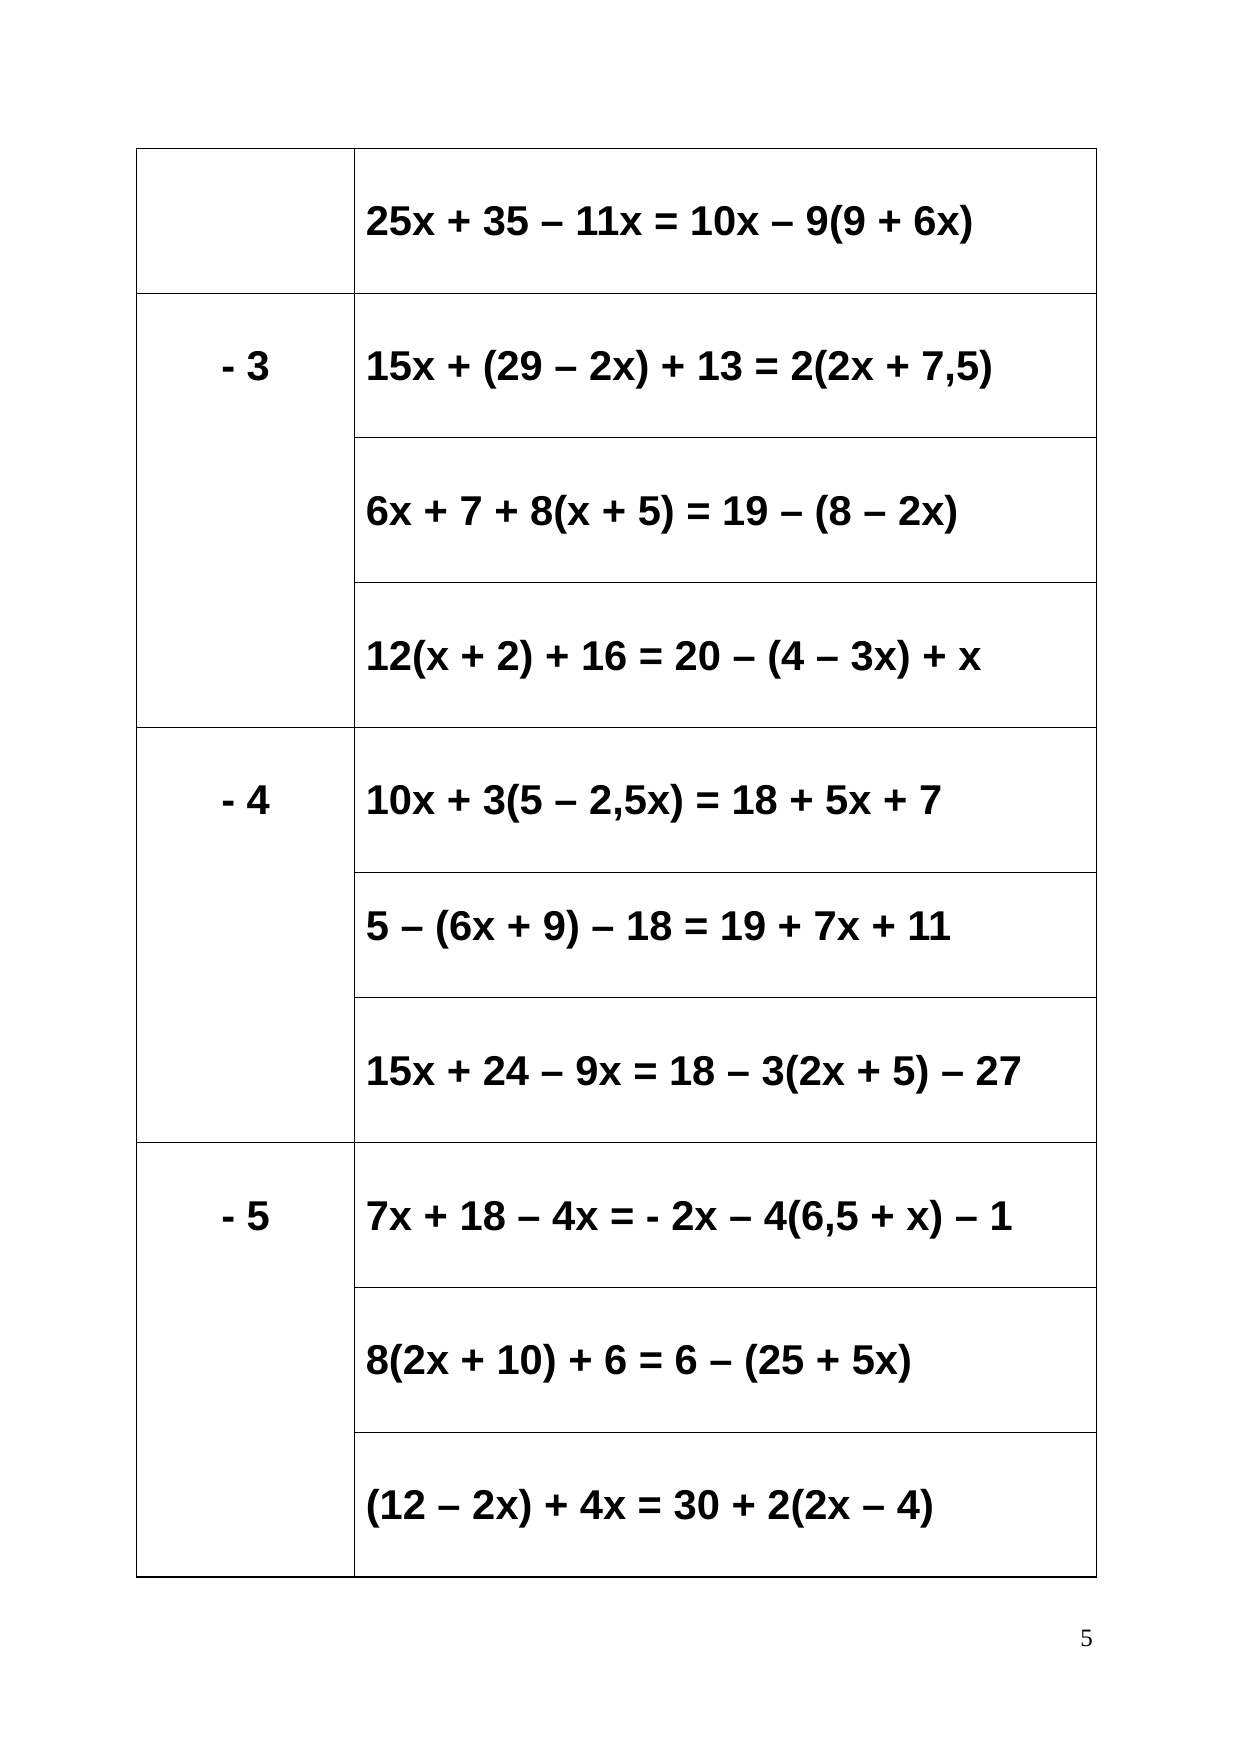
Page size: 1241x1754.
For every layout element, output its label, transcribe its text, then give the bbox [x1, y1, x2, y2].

table_cell 15x + (29 – 2x) + 13 = 2(2x + 7,5) [355, 294, 1096, 437]
table_cell 12(x + 2) + 16 = 20 – (4 – 3x) + x [355, 583, 1096, 727]
table_cell (12 – 2x) + 4x = 30 + 2(2x – 4) [355, 1433, 1096, 1576]
table_cell 10x + 3(5 – 2,5x) = 18 + 5x + 7 [355, 728, 1096, 872]
table_cell - 4 [137, 728, 354, 1142]
table_cell 15x + 24 – 9x = 18 – 3(2x + 5) – 27 [355, 998, 1096, 1142]
table_cell 8(2x + 10) + 6 = 6 – (25 + 5x) [355, 1288, 1096, 1432]
table_cell 7x + 18 – 4x = - 2x – 4(6,5 + x) – 1 [355, 1143, 1096, 1287]
table_cell - 3 [137, 294, 354, 727]
table_cell 25x + 35 – 11x = 10x – 9(9 + 6x) [355, 149, 1096, 292]
table_cell 6x + 7 + 8(x + 5) = 19 – (8 – 2x) [355, 438, 1096, 582]
table_cell - 5 [137, 1143, 354, 1576]
table_cell 5 – (6x + 9) – 18 = 19 + 7x + 11 [355, 873, 1096, 997]
